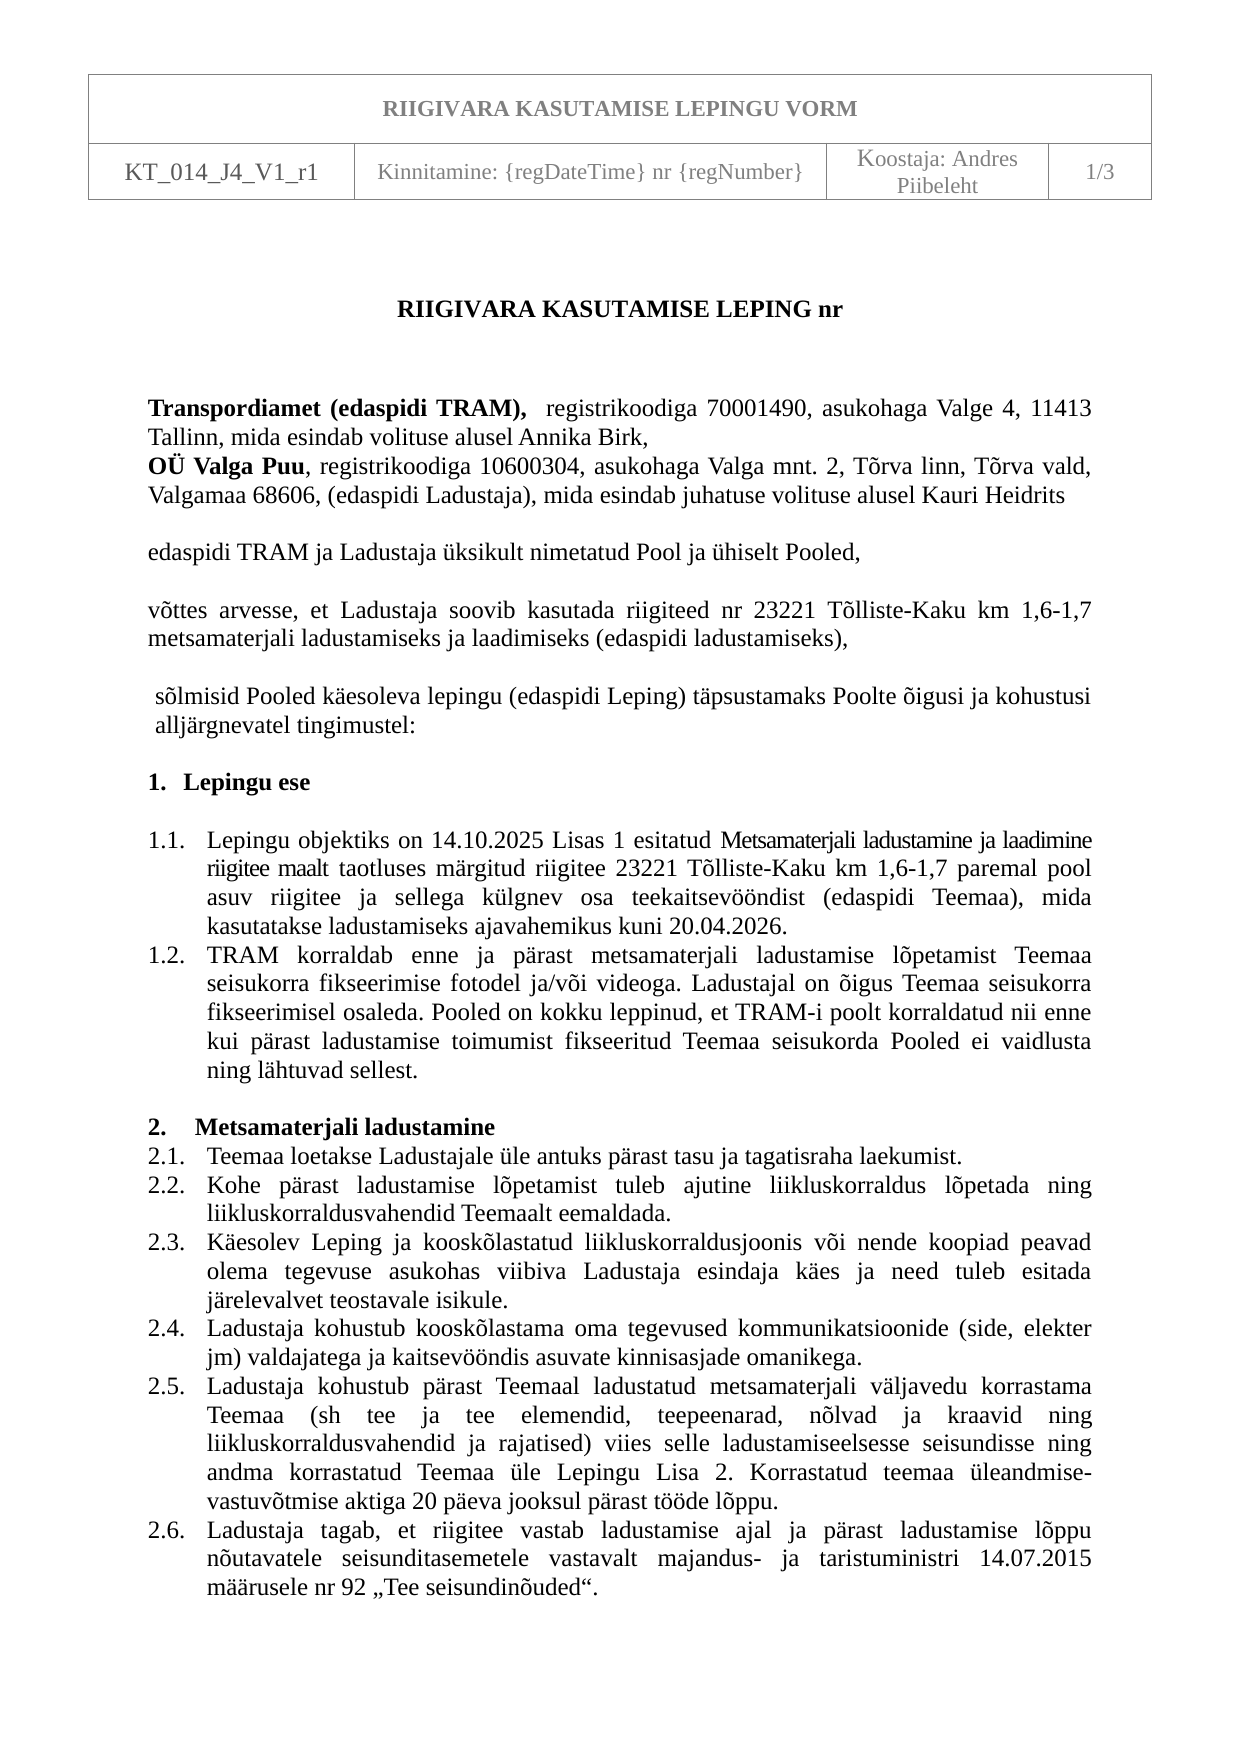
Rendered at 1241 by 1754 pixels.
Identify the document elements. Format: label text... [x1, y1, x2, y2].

list Käesolev Leping ja kooskõlastatud liikluskorraldusjoonis või nende koopiad peavad olema tegevuse asukohas viibiva Ladustaja esindaja käes ja need tuleb esitada järelevalvet teostavale isikule. [148, 1227, 1093, 1313]
subtitle RIIGIVARA KASUTAMISE LEPING nr [148, 294, 1093, 323]
list Lepingu ese [148, 767, 1093, 796]
list Ladustaja kohustub kooskõlastama oma tegevused kommunikatsioonide (side, elekter jm) valdajatega ja kaitsevööndis asuvate kinnisasjade omanikega. [148, 1313, 1093, 1371]
list Metsamaterjali ladustamine [148, 1112, 1093, 1141]
list Teemaa loetakse Ladustajale üle antuks pärast tasu ja tagatisraha laekumist. [148, 1141, 1093, 1170]
text Transpordiamet (edaspidi TRAM), registrikoodiga 70001490, asukohaga Valge 4, 11413 Tallinn, mida esindab volituse alusel Annika Birk, [148, 393, 1093, 451]
text OÜ Valga Puu, registrikoodiga 10600304, asukohaga Valga mnt. 2, Tõrva linn, Tõrva vald, Valgamaa 68606, (edaspidi Ladustaja), mida esindab juhatuse volituse alusel Kauri Heidrits [148, 451, 1093, 508]
list TRAM korraldab enne ja pärast metsamaterjali ladustamise lõpetamist Teemaa seisukorra fikseerimise fotodel ja/või videoga. Ladustajal on õigus Teemaa seisukorra fikseerimisel osaleda. Pooled on kokku leppinud, et TRAM-i poolt korraldatud nii enne kui pärast ladustamise toimumist fikseeritud Teemaa seisukorda Pooled ei vaidlusta ning lähtuvad sellest. [148, 940, 1093, 1083]
list Lepingu objektiks on 14.10.2025 Lisas 1 esitatud Metsamaterjali ladustamine ja laadimine riigitee maalt taotluses märgitud riigitee 23221 Tõlliste-Kaku km 1,6-1,7 paremal pool asuv riigitee ja sellega külgnev osa teekaitsevööndist (edaspidi Teemaa), mida kasutatakse ladustamiseks ajavahemikus kuni 20.04.2026. [148, 825, 1093, 940]
list Kohe pärast ladustamise lõpetamist tuleb ajutine liikluskorraldus lõpetada ning liikluskorraldusvahendid Teemaalt eemaldada. [148, 1170, 1093, 1227]
text sõlmisid Pooled käesoleva lepingu (edaspidi Leping) täpsustamaks Poolte õigusi ja kohustusi alljärgnevatel tingimustel: [155, 681, 1093, 738]
text edaspidi TRAM ja Ladustaja üksikult nimetatud Pool ja ühiselt Pooled, [148, 537, 1093, 566]
text võttes arvesse, et Ladustaja soovib kasutada riigiteed nr 23221 Tõlliste-Kaku km 1,6-1,7 metsamaterjali ladustamiseks ja laadimiseks (edaspidi ladustamiseks), [148, 595, 1093, 652]
list Ladustaja kohustub pärast Teemaal ladustatud metsamaterjali väljavedu korrastama Teemaa (sh tee ja tee elemendid, teepeenarad, nõlvad ja kraavid ning liikluskorraldusvahendid ja rajatised) viies selle ladustamiseelsesse seisundisse ning andma korrastatud Teemaa üle Lepingu Lisa 2. Korrastatud teemaa üleandmise-vastuvõtmise aktiga 20 päeva jooksul pärast tööde lõppu. [148, 1371, 1093, 1515]
list Ladustaja tagab, et riigitee vastab ladustamise ajal ja pärast ladustamise lõppu nõutavatele seisunditasemetele vastavalt majandus- ja taristuministri 14.07.2015 määrusele nr 92 „Tee seisundinõuded“. [148, 1515, 1093, 1601]
